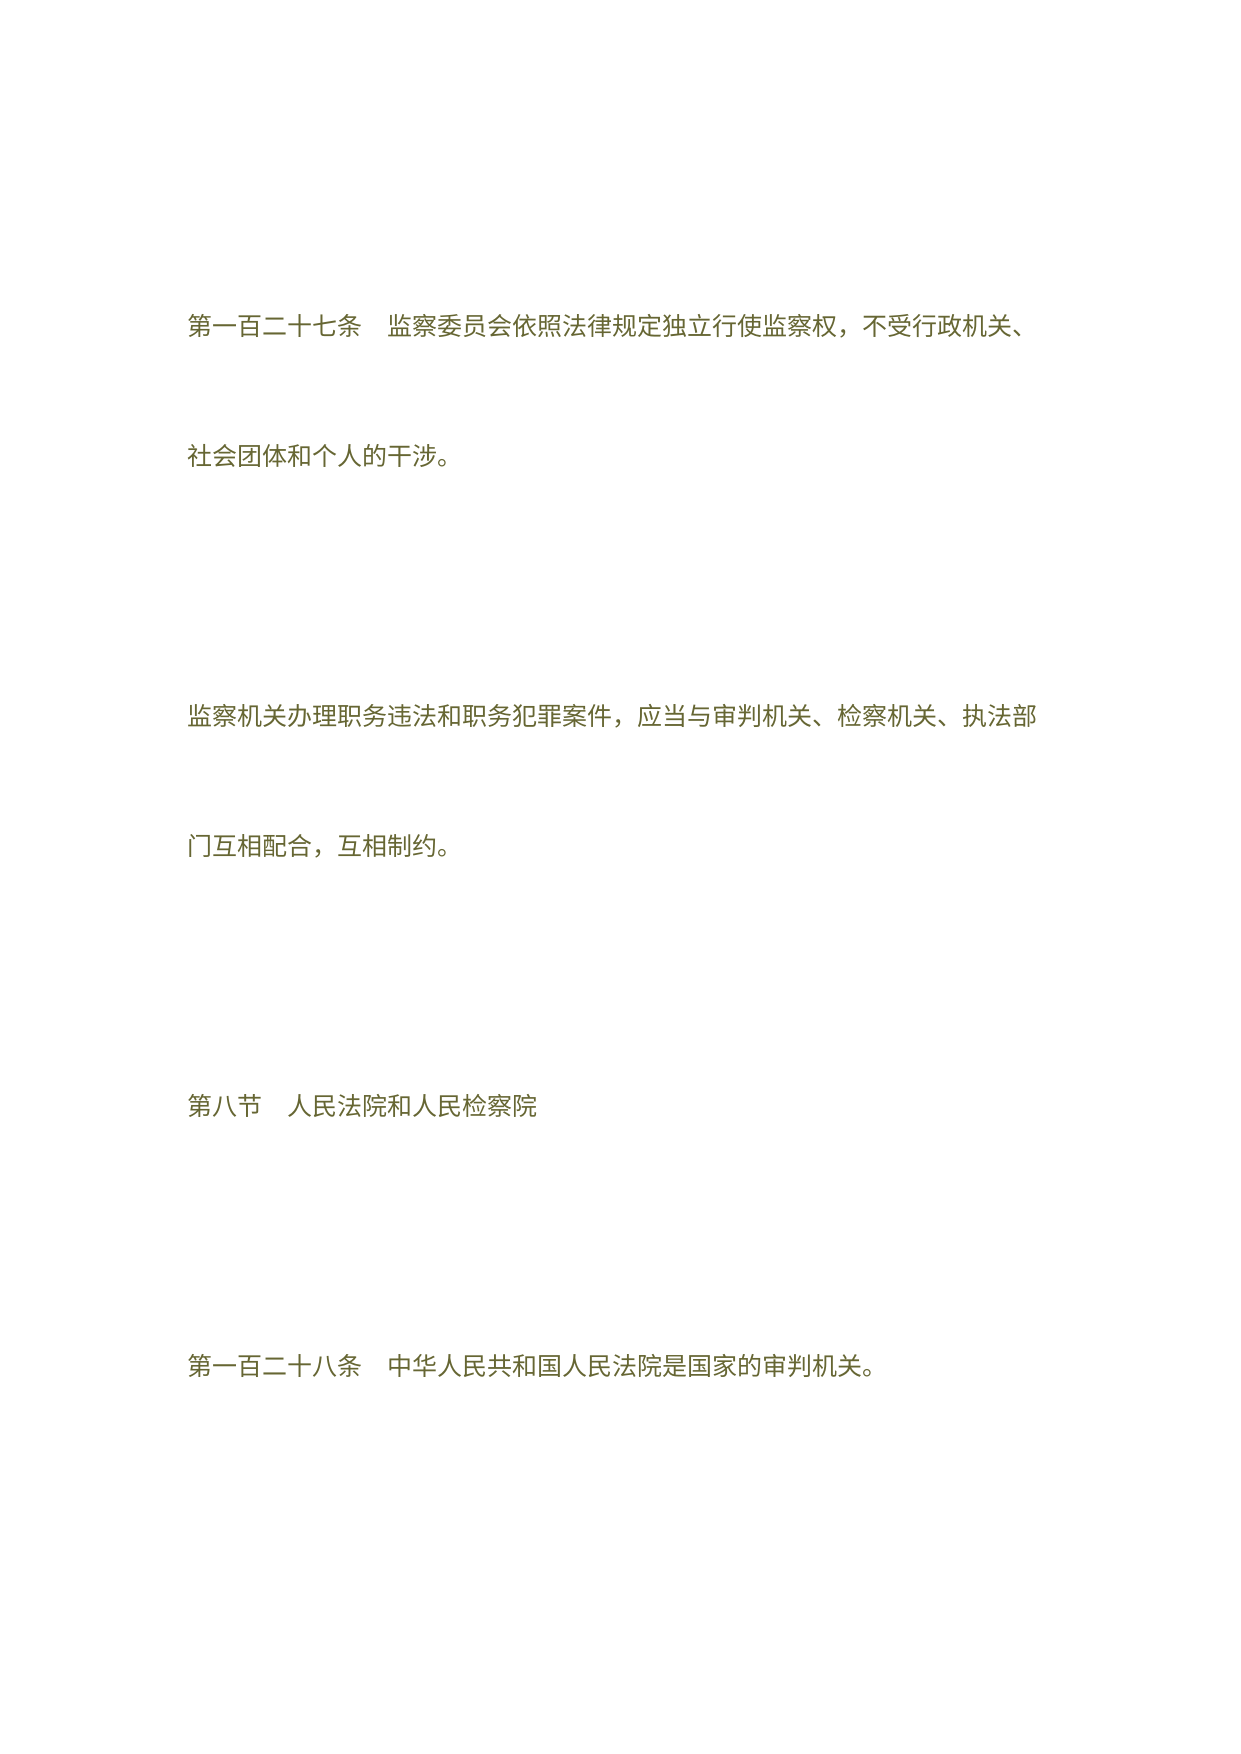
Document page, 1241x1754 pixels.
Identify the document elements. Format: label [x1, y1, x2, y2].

text [187, 162, 1053, 1397]
